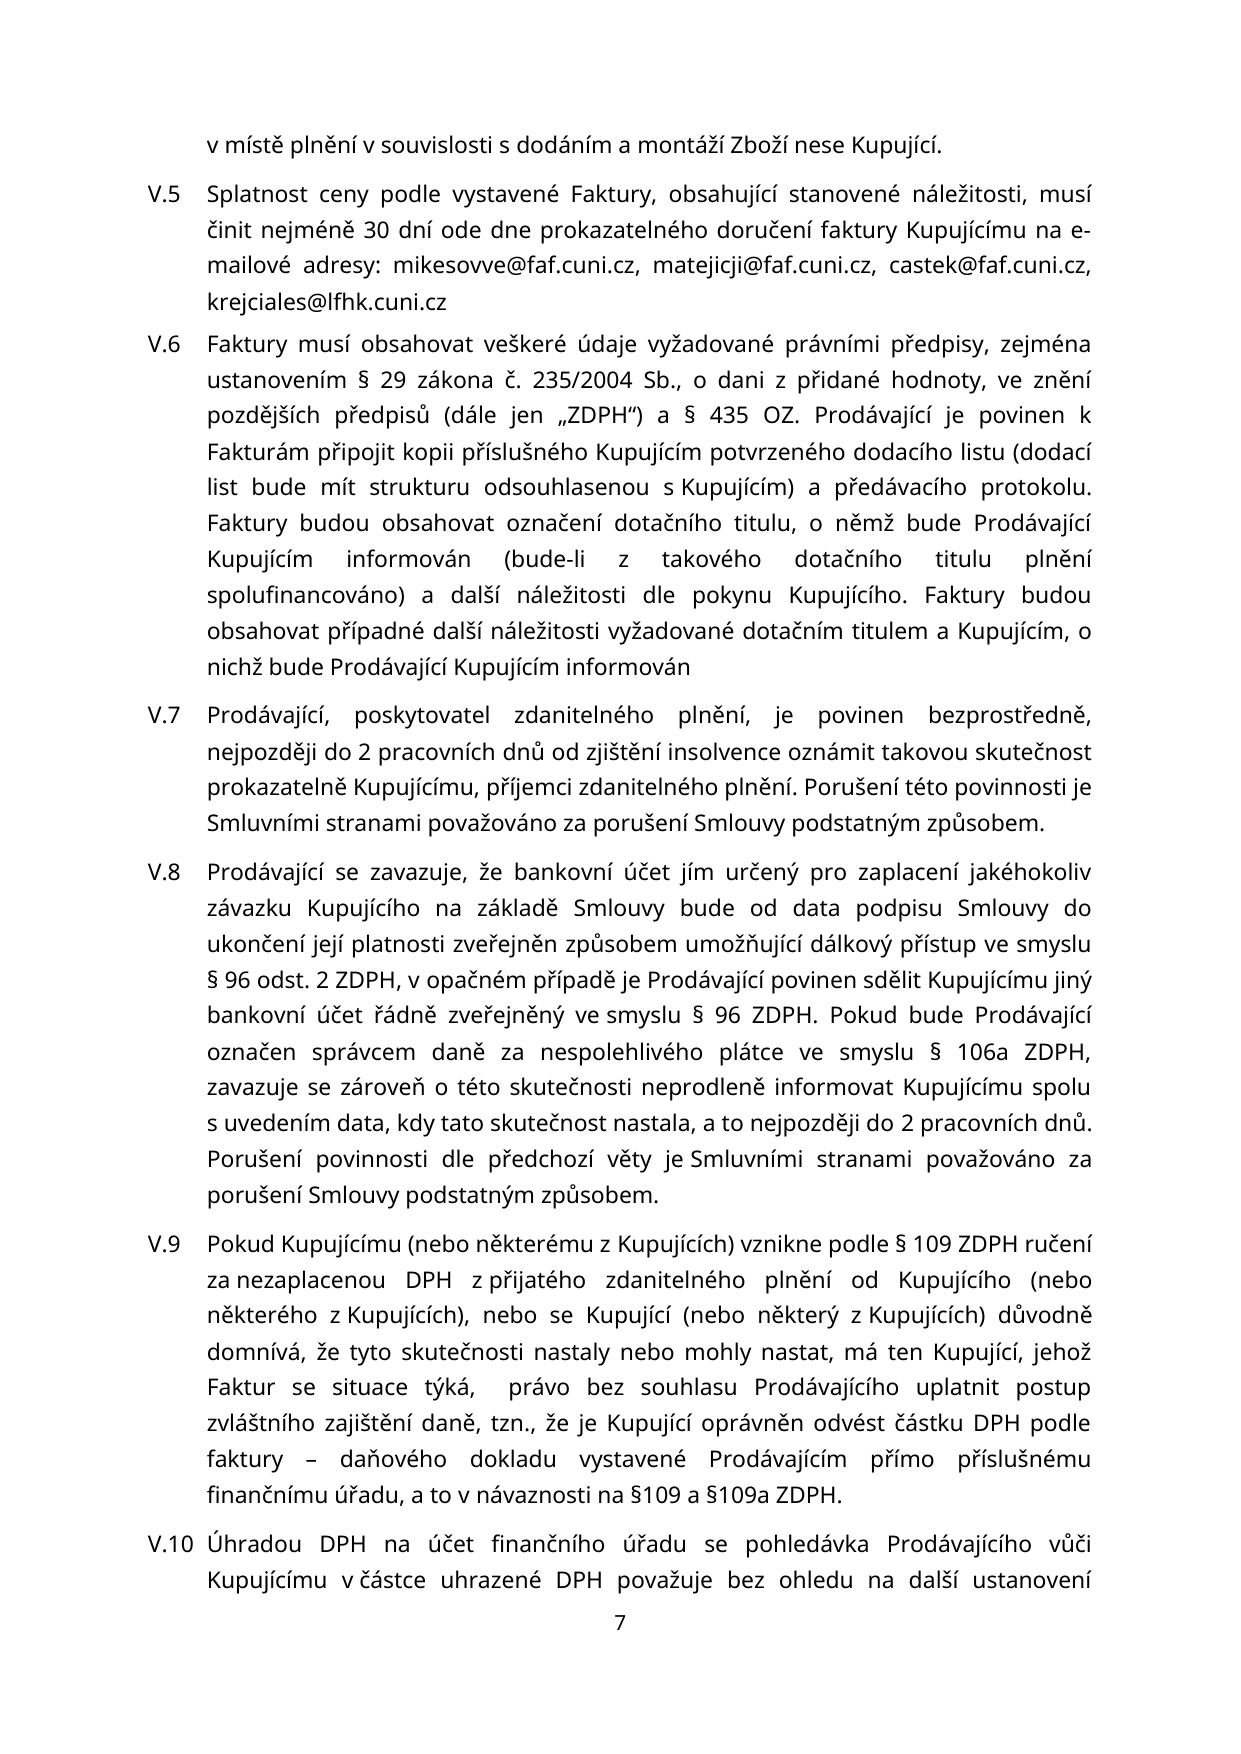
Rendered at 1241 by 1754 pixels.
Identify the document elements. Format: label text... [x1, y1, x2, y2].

subtitle Splatnost ceny podle vystavené Faktury, obsahující stanovené náležitosti, musí činit nejméně 30 dní ode dne prokazatelného doručení faktury Kupujícímu na e-mailové adresy: mikesovve@faf.cuni.cz, matejicji@faf.cuni.cz, castek@faf.cuni.cz, krejciales@lfhk.cuni.cz [148, 178, 1093, 317]
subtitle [148, 129, 1093, 160]
subtitle Faktury musí obsahovat veškeré údaje vyžadované právními předpisy, zejména ustanovením § 29 zákona č. 235/2004 Sb., o dani z přidané hodnoty, ve znění pozdějších předpisů (dále jen „ZDPH“) a § 435 OZ. Prodávající je povinen k Fakturám připojit kopii příslušného Kupujícím potvrzeného dodacího listu (dodací list bude mít strukturu odsouhlasenou s Kupujícím) a předávacího protokolu. Faktury budou obsahovat označení dotačního titulu, o němž bude Prodávající Kupujícím informován (bude-li z takového dotačního titulu plnění spolufinancováno) a další náležitosti dle pokynu Kupujícího. Faktury budou obsahovat případné další náležitosti vyžadované dotačním titulem a Kupujícím, o nichž bude Prodávající Kupujícím informován [148, 328, 1093, 682]
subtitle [148, 1528, 1093, 1595]
subtitle Prodávající se zavazuje, že bankovní účet jím určený pro zaplacení jakéhokoliv závazku Kupujícího na základě Smlouvy bude od data podpisu Smlouvy do ukončení její platnosti zveřejněn způsobem umožňující dálkový přístup ve smyslu § 96 odst. 2 ZDPH, v opačném případě je Prodávající povinen sdělit Kupujícímu jiný bankovní účet řádně zveřejněný ve smyslu § 96 ZDPH. Pokud bude Prodávající označen správcem daně za nespolehlivého plátce ve smyslu § 106a ZDPH, zavazuje se zároveň o této skutečnosti neprodleně informovat Kupujícímu spolu s uvedením data, kdy tato skutečnost nastala, a to nejpozději do 2 pracovních dnů. Porušení povinnosti dle předchozí věty je Smluvními stranami považováno za porušení Smlouvy podstatným způsobem. [148, 856, 1093, 1210]
subtitle Pokud Kupujícímu (nebo některému z Kupujících) vznikne podle § 109 ZDPH ručení za nezaplacenou DPH z přijatého zdanitelného plnění od Kupujícího (nebo některého z Kupujících), nebo se Kupující (nebo některý z Kupujících) důvodně domnívá, že tyto skutečnosti nastaly nebo mohly nastat, má ten Kupující, jehož Faktur se situace týká, právo bez souhlasu Prodávajícího uplatnit postup zvláštního zajištění daně, tzn., že je Kupující oprávněn odvést částku DPH podle faktury – daňového dokladu vystavené Prodávajícím přímo příslušnému finančnímu úřadu, a to v návaznosti na §109 a §109a ZDPH. [148, 1228, 1093, 1510]
subtitle Prodávající, poskytovatel zdanitelného plnění, je povinen bezprostředně, nejpozději do 2 pracovních dnů od zjištění insolvence oznámit takovou skutečnost prokazatelně Kupujícímu, příjemci zdanitelného plnění. Porušení této povinnosti je Smluvními stranami považováno za porušení Smlouvy podstatným způsobem. [148, 699, 1093, 838]
